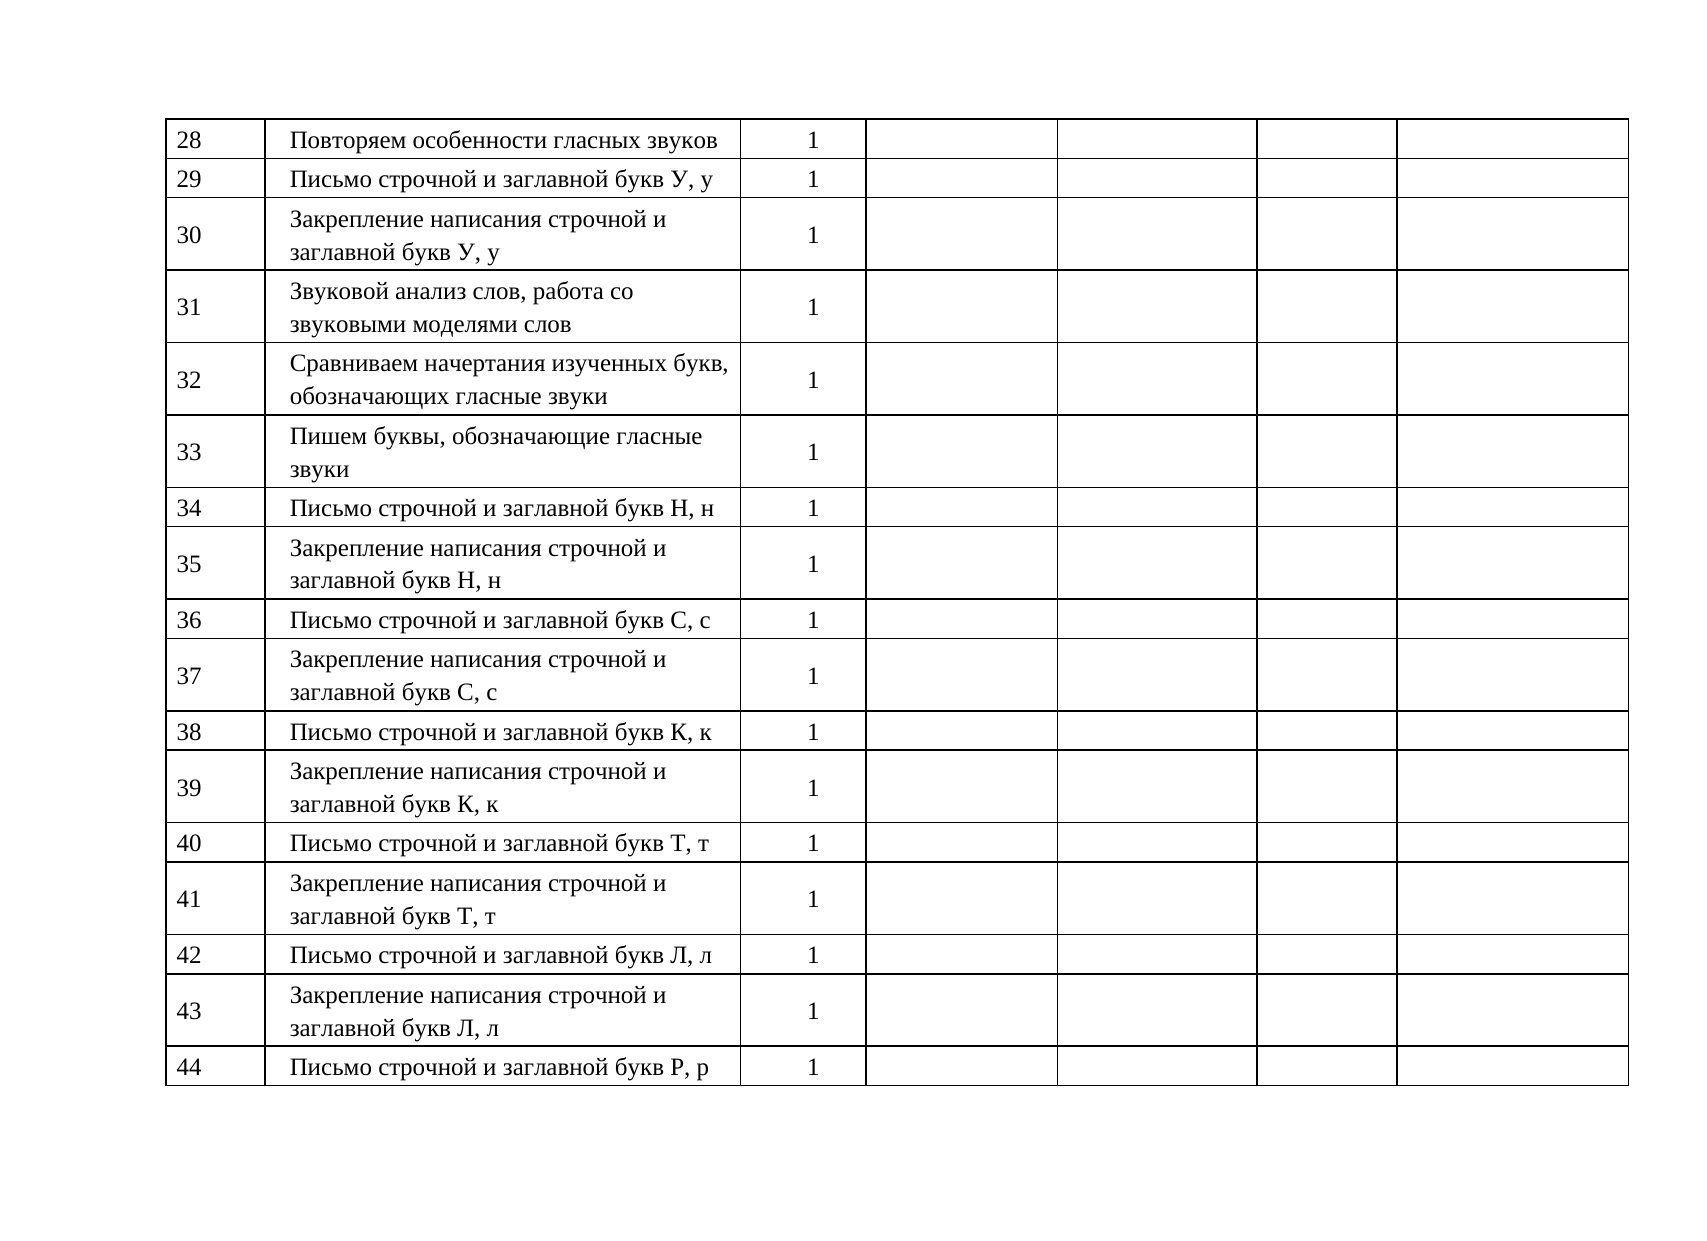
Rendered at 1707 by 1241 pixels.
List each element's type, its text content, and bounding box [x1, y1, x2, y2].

table_cell Письмо строчной и заглавной букв Т, т [266, 823, 740, 861]
table_cell [1398, 712, 1628, 749]
table_cell [1398, 488, 1628, 526]
table_cell [867, 751, 1057, 822]
table_cell [1258, 639, 1396, 710]
table_cell Звуковой анализ слов, работа со звуковыми моделями слов [266, 271, 740, 342]
table_cell [1398, 271, 1628, 342]
table_cell [1258, 712, 1396, 749]
table_cell Письмо строчной и заглавной букв Р, р [266, 1047, 740, 1085]
table_cell Пишем буквы, обозначающие гласные звуки [266, 416, 740, 486]
table_cell [1058, 343, 1256, 414]
table_cell [867, 120, 1057, 157]
table_cell 1 [741, 823, 865, 861]
table_cell [1258, 1047, 1396, 1085]
table_cell [867, 712, 1057, 749]
table_cell [1258, 527, 1396, 598]
table_cell Письмо строчной и заглавной букв К, к [266, 712, 740, 749]
table_cell [1398, 975, 1628, 1045]
table_cell [867, 935, 1057, 973]
table_cell [1058, 159, 1256, 197]
table_cell 31 [167, 271, 264, 342]
table_cell [1058, 639, 1256, 710]
table_cell Закрепление написания строчной и заглавной букв Л, л [266, 975, 740, 1045]
table_cell [1398, 751, 1628, 822]
table_cell [1058, 751, 1256, 822]
table_cell 34 [167, 488, 264, 526]
table_cell [867, 863, 1057, 933]
table_cell 1 [741, 488, 865, 526]
table_cell [1058, 488, 1256, 526]
table_cell [1058, 823, 1256, 861]
table_cell [1398, 863, 1628, 933]
table_cell 1 [741, 416, 865, 486]
table_cell 37 [167, 639, 264, 710]
table_cell 1 [741, 1047, 865, 1085]
table_cell [1258, 935, 1396, 973]
table_cell 1 [741, 343, 865, 414]
table_cell 1 [741, 751, 865, 822]
table_cell [1058, 600, 1256, 638]
table_cell [1058, 935, 1256, 973]
table_cell [1258, 120, 1396, 157]
table_cell [867, 343, 1057, 414]
table_cell [1258, 975, 1396, 1045]
table_cell 1 [741, 159, 865, 197]
table_cell 39 [167, 751, 264, 822]
table_cell 1 [741, 935, 865, 973]
table_cell [867, 527, 1057, 598]
table_cell 29 [167, 159, 264, 197]
table_cell Письмо строчной и заглавной букв С, с [266, 600, 740, 638]
table_cell [1398, 935, 1628, 973]
table_cell [1398, 1047, 1628, 1085]
table_cell Повторяем особенности гласных звуков [266, 120, 740, 157]
table_cell [1258, 600, 1396, 638]
table_cell [867, 159, 1057, 197]
table_cell 40 [167, 823, 264, 861]
table_cell 1 [741, 639, 865, 710]
table_cell 1 [741, 712, 865, 749]
table_cell 1 [741, 600, 865, 638]
table_cell 1 [741, 271, 865, 342]
table_cell [1058, 416, 1256, 486]
table_cell [1258, 343, 1396, 414]
table_cell Закрепление написания строчной и заглавной букв У, у [266, 198, 740, 269]
table_cell 30 [167, 198, 264, 269]
table_cell [1398, 343, 1628, 414]
table_cell [1398, 120, 1628, 157]
table_cell [1258, 416, 1396, 486]
table_cell Закрепление написания строчной и заглавной букв Н, н [266, 527, 740, 598]
table_cell Закрепление написания строчной и заглавной букв К, к [266, 751, 740, 822]
table_cell 1 [741, 120, 865, 157]
table_cell Письмо строчной и заглавной букв Н, н [266, 488, 740, 526]
table_cell [867, 271, 1057, 342]
table_cell [1398, 639, 1628, 710]
table_cell [1058, 712, 1256, 749]
table_cell 38 [167, 712, 264, 749]
table_cell 1 [741, 975, 865, 1045]
table_cell [1258, 751, 1396, 822]
table_cell 1 [741, 863, 865, 933]
table_cell [867, 823, 1057, 861]
table_cell [1058, 198, 1256, 269]
table_cell Закрепление написания строчной и заглавной букв С, с [266, 639, 740, 710]
table_cell 1 [741, 198, 865, 269]
table_cell [1258, 159, 1396, 197]
table_cell Письмо строчной и заглавной букв У, у [266, 159, 740, 197]
table_cell [867, 1047, 1057, 1085]
table_cell [1258, 488, 1396, 526]
table_cell [1398, 198, 1628, 269]
table_cell 36 [167, 600, 264, 638]
table_cell [1258, 863, 1396, 933]
table_cell [867, 639, 1057, 710]
table_cell [1058, 120, 1256, 157]
table_cell Письмо строчной и заглавной букв Л, л [266, 935, 740, 973]
table_cell [867, 975, 1057, 1045]
table_cell [1398, 600, 1628, 638]
table_cell 44 [167, 1047, 264, 1085]
table_cell [1258, 198, 1396, 269]
table_cell 41 [167, 863, 264, 933]
table_cell 32 [167, 343, 264, 414]
table_cell 42 [167, 935, 264, 973]
table_cell [1258, 823, 1396, 861]
table_cell [1058, 271, 1256, 342]
table_cell 35 [167, 527, 264, 598]
table_cell [1398, 416, 1628, 486]
table_cell [1258, 271, 1396, 342]
table_cell 43 [167, 975, 264, 1045]
table_cell [867, 488, 1057, 526]
table_cell [1398, 159, 1628, 197]
table_cell [867, 600, 1057, 638]
table_cell 1 [741, 527, 865, 598]
table_cell [1058, 527, 1256, 598]
table_cell 33 [167, 416, 264, 486]
table_cell 28 [167, 120, 264, 157]
table_cell [1398, 823, 1628, 861]
table_cell [1058, 863, 1256, 933]
table_cell [867, 416, 1057, 486]
table_cell [1058, 975, 1256, 1045]
table_cell [1398, 527, 1628, 598]
table_cell Сравниваем начертания изученных букв, обозначающих гласные звуки [266, 343, 740, 414]
table_cell [1058, 1047, 1256, 1085]
table_cell [867, 198, 1057, 269]
table_cell Закрепление написания строчной и заглавной букв Т, т [266, 863, 740, 933]
